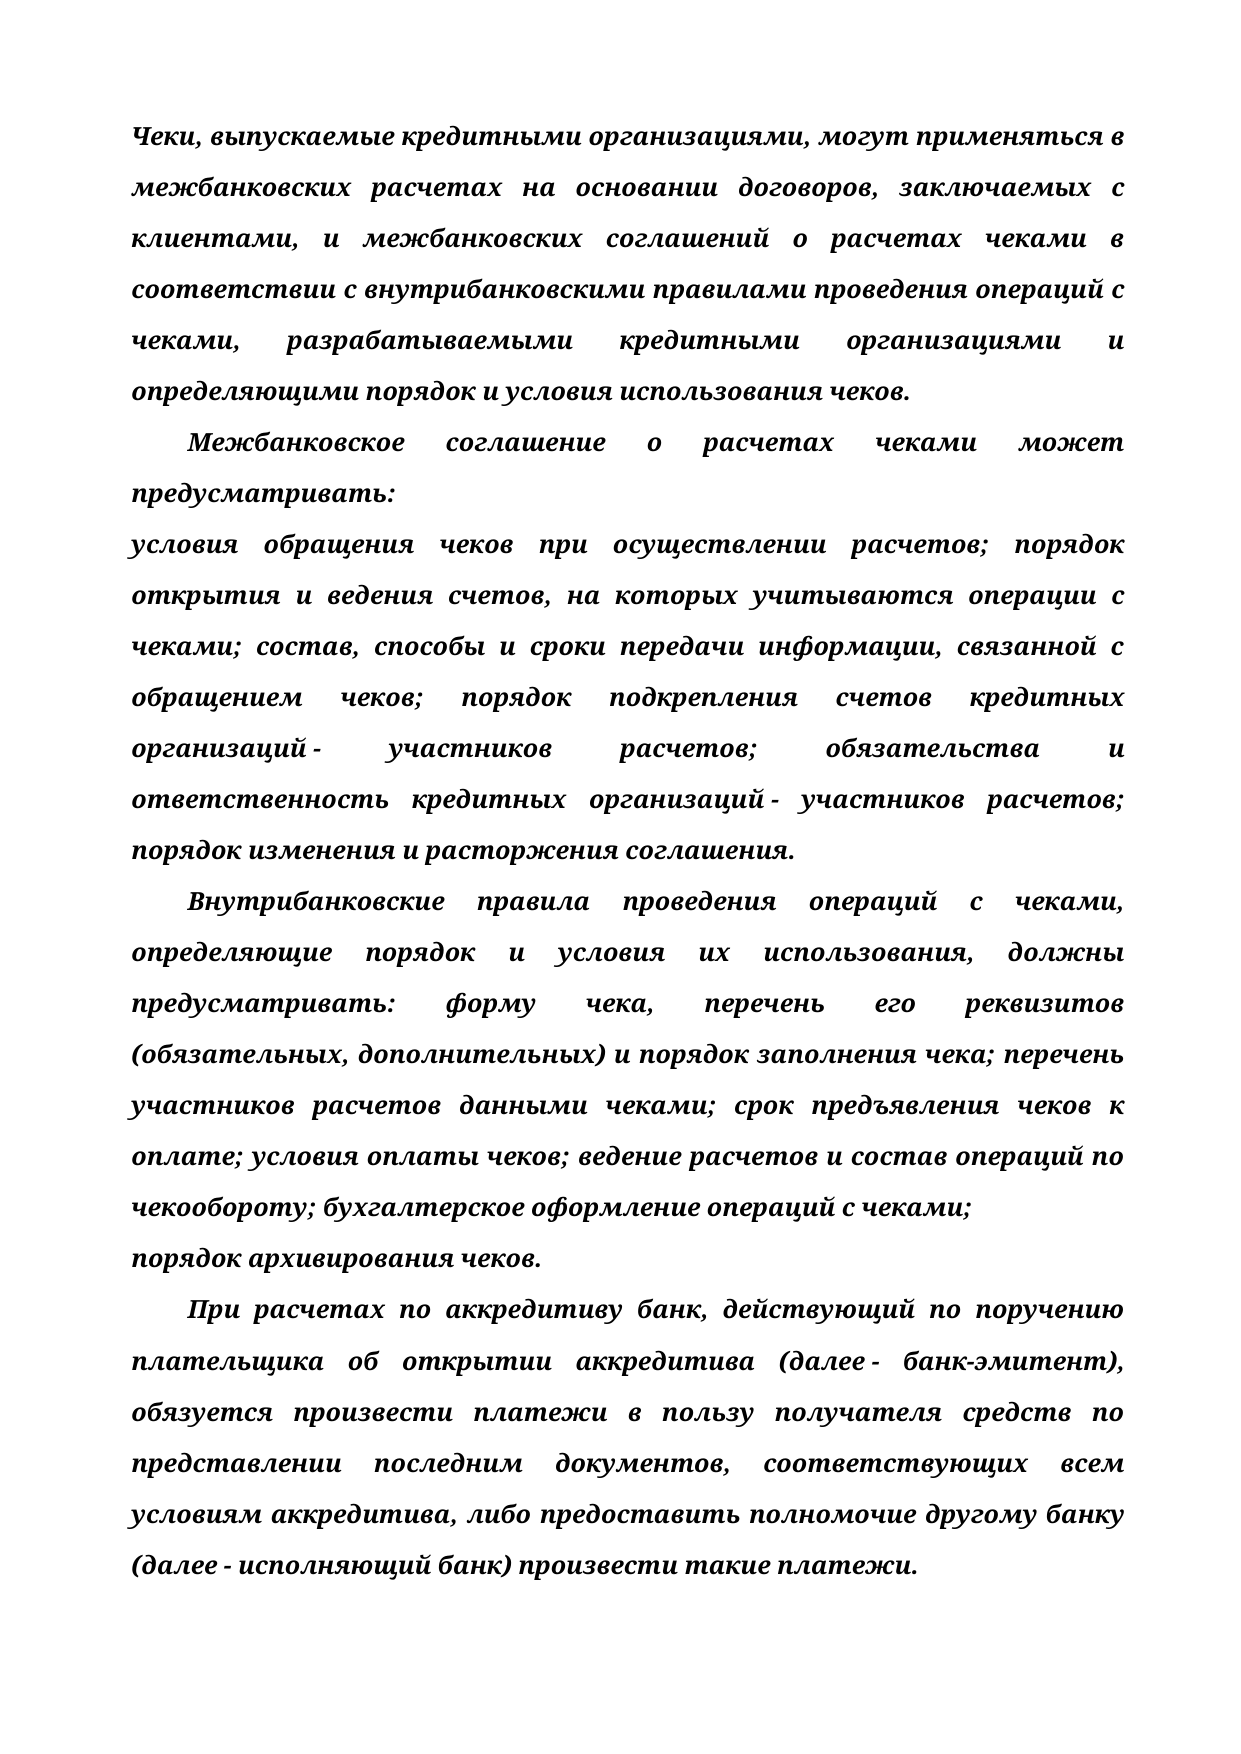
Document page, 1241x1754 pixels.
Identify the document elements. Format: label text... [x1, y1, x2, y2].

text При расчетах по аккредитиву банк, действующий по поручению плательщика об открытии аккредитива (далее - банк-эмитент), обязуется произвести платежи в пользу получателя средств по представлении последним документов, соответствующих всем условиям аккредитива, либо предоставить полномочие другому банку (далее - исполняющий банк) произвести такие платежи. [131, 1292, 1125, 1581]
text порядок архивирования чеков. [131, 1241, 1125, 1275]
text Внутрибанковские правила проведения операций с чеками, определяющие порядок и условия их использования, должны предусматривать: форму чека, перечень его реквизитов (обязательных, дополнительных) и порядок заполнения чека; перечень участников расчетов данными чеками; срок предъявления чеков к оплате; условия оплаты чеков; ведение расчетов и состав операций по чекообороту; бухгалтерское оформление операций с чеками; [131, 884, 1125, 1224]
text условия обращения чеков при осуществлении расчетов; порядок открытия и ведения счетов, на которых учитываются операции с чеками; состав, способы и сроки передачи информации, связанной с обращением чеков; порядок подкрепления счетов кредитных организаций - участников расчетов; обязательства и ответственность кредитных организаций - участников расчетов; порядок изменения и расторжения соглашения. [131, 526, 1125, 867]
text Чеки, выпускаемые кредитными организациями, могут применяться в межбанковских расчетах на основании договоров, заключаемых с клиентами, и межбанковских соглашений о расчетах чеками в соответствии с внутрибанковскими правилами проведения операций с чеками, разрабатываемыми кредитными организациями и определяющими порядок и условия использования чеков. [131, 118, 1125, 407]
text Межбанковское соглашение о расчетах чеками может предусматривать: [131, 424, 1125, 509]
